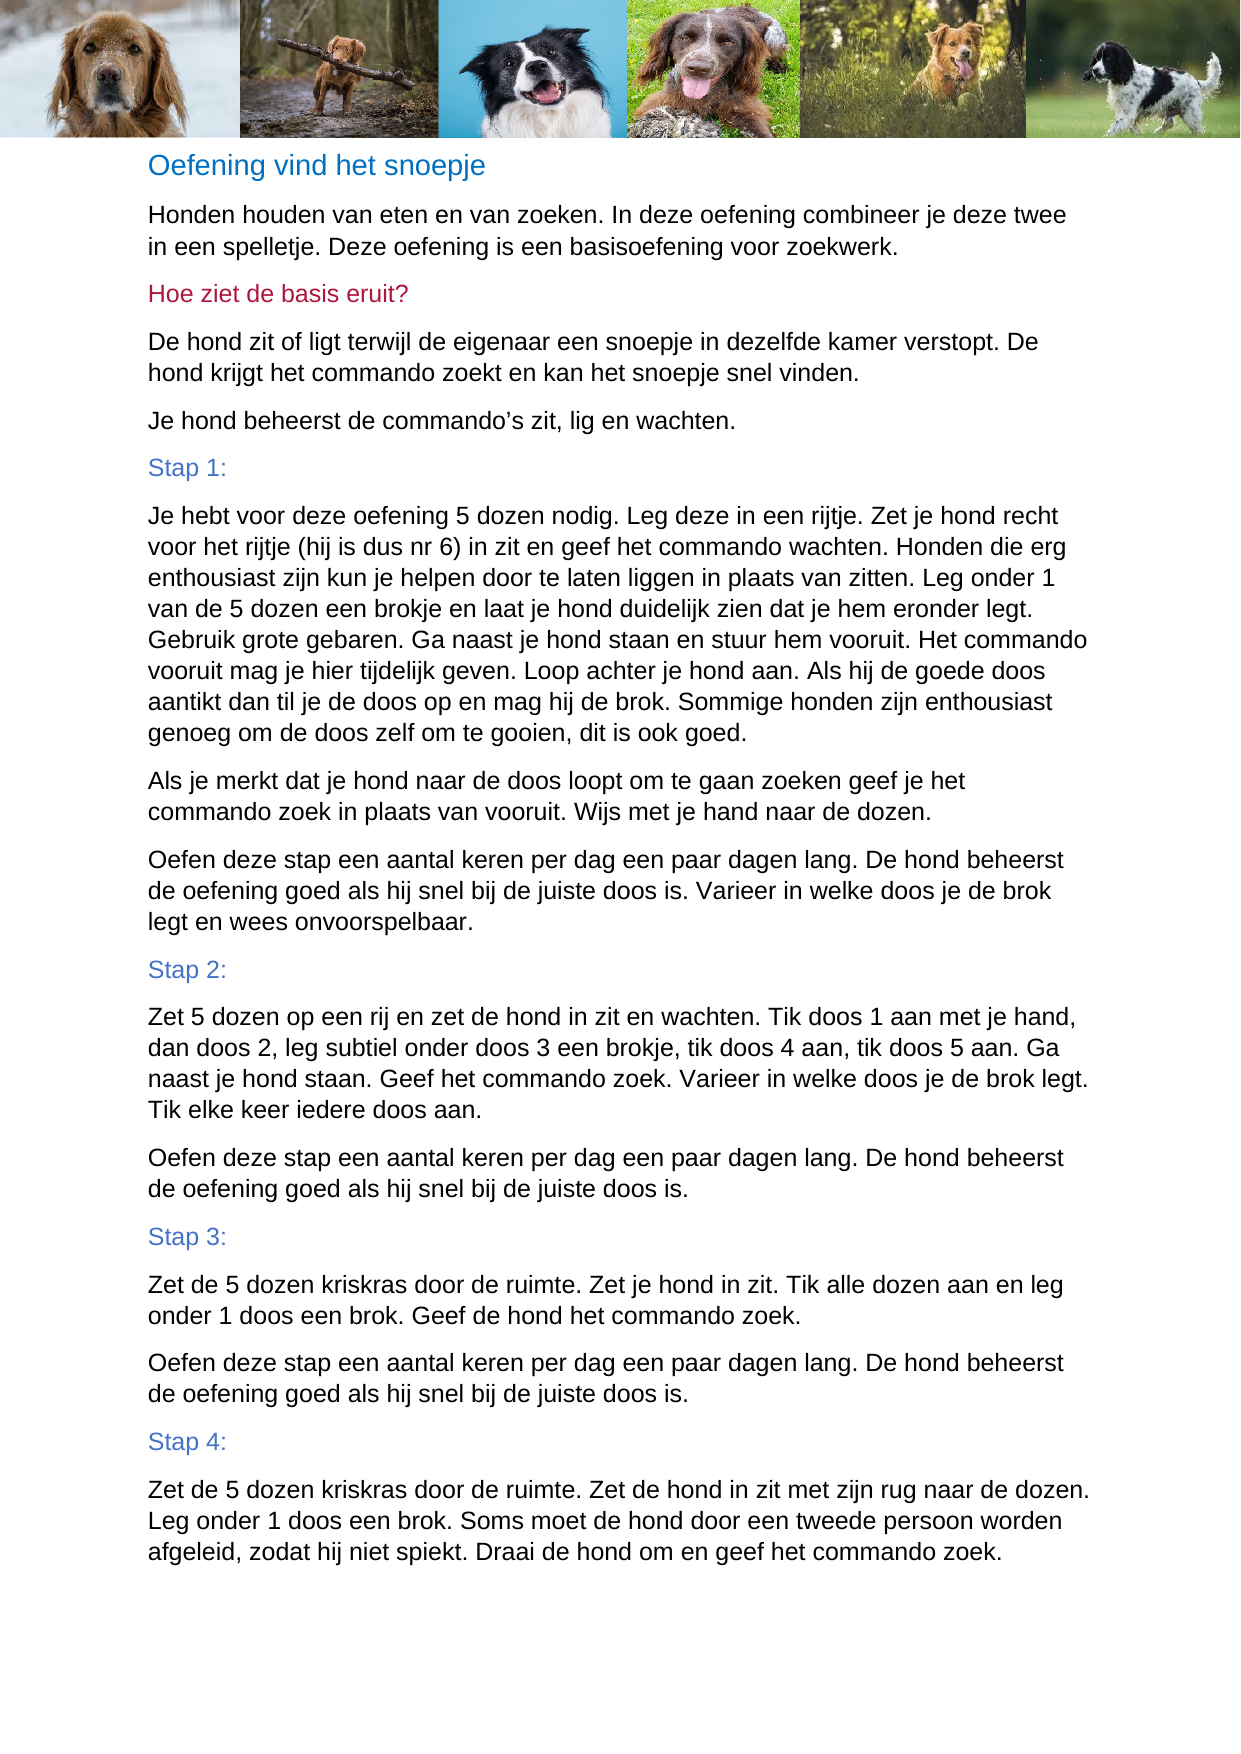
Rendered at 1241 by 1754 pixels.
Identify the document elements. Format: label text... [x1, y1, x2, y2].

text De hond zit of ligt terwijl de eigenaar een snoepje in dezelfde kamer verstopt. De hond krijgt het commando zoekt en kan het snoepje snel vinden. [148, 327, 1093, 387]
text Je hebt voor deze oefening 5 dozen nodig. Leg deze in een rijtje. Zet je hond recht voor het rijtje (hij is dus nr 6) in zit en geef het commando wachten. Honden die erg enthousiast zijn kun je helpen door te laten liggen in plaats van zitten. Leg onder 1 van de 5 dozen een brokje en laat je hond duidelijk zien dat je hem eronder legt. Gebruik grote gebaren. Ga naast je hond staan en stuur hem vooruit. Het commando vooruit mag je hier tijdelijk geven. Loop achter je hond aan. Als hij de goede doos aantikt dan til je de doos op en mag hij de brok. Sommige honden zijn enthousiast genoeg om de doos zelf om te gooien, dit is ook goed. [148, 501, 1093, 747]
text Stap 2: [148, 954, 1093, 983]
text Zet de 5 dozen kriskras door de ruimte. Zet de hond in zit met zijn rug naar de dozen. Leg onder 1 doos een brok. Soms moet de hond door een tweede persoon worden afgeleid, zodat hij niet spiekt. Draai de hond om en geef het commando zoek. [148, 1475, 1093, 1566]
text Als je merkt dat je hond naar de doos loopt om te gaan zoeken geef je het commando zoek in plaats van vooruit. Wijs met je hand naar de dozen. [148, 766, 1093, 826]
text Hoe ziet de basis eruit? [148, 279, 1093, 308]
text Oefening vind het snoepje [148, 148, 1093, 181]
picture [0, 0, 1241, 138]
text Oefen deze stap een aantal keren per dag een paar dagen lang. De hond beheerst de oefening goed als hij snel bij de juiste doos is. [148, 1143, 1093, 1203]
text Oefen deze stap een aantal keren per dag een paar dagen lang. De hond beheerst de oefening goed als hij snel bij de juiste doos is. [148, 1348, 1093, 1408]
text Stap 3: [148, 1222, 1093, 1251]
text Je hond beheerst de commando’s zit, lig en wachten. [148, 406, 1093, 434]
text Zet 5 dozen op een rij en zet de hond in zit en wachten. Tik doos 1 aan met je hand, dan doos 2, leg subtiel onder doos 3 een brokje, tik doos 4 aan, tik doos 5 aan. Ga naast je hond staan. Geef het commando zoek. Varieer in welke doos je de brok legt. Tik elke keer iedere doos aan. [148, 1002, 1093, 1124]
text Zet de 5 dozen kriskras door de ruimte. Zet je hond in zit. Tik alle dozen aan en leg onder 1 doos een brok. Geef de hond het commando zoek. [148, 1269, 1093, 1329]
text Honden houden van eten en van zoeken. In deze oefening combineer je deze twee in een spelletje. Deze oefening is een basisoefening voor zoekwerk. [148, 200, 1093, 260]
text Stap 4: [148, 1427, 1093, 1456]
text Oefen deze stap een aantal keren per dag een paar dagen lang. De hond beheerst de oefening goed als hij snel bij de juiste doos is. Varieer in welke doos je de brok legt en wees onvoorspelbaar. [148, 845, 1093, 936]
text Stap 1: [148, 453, 1093, 482]
